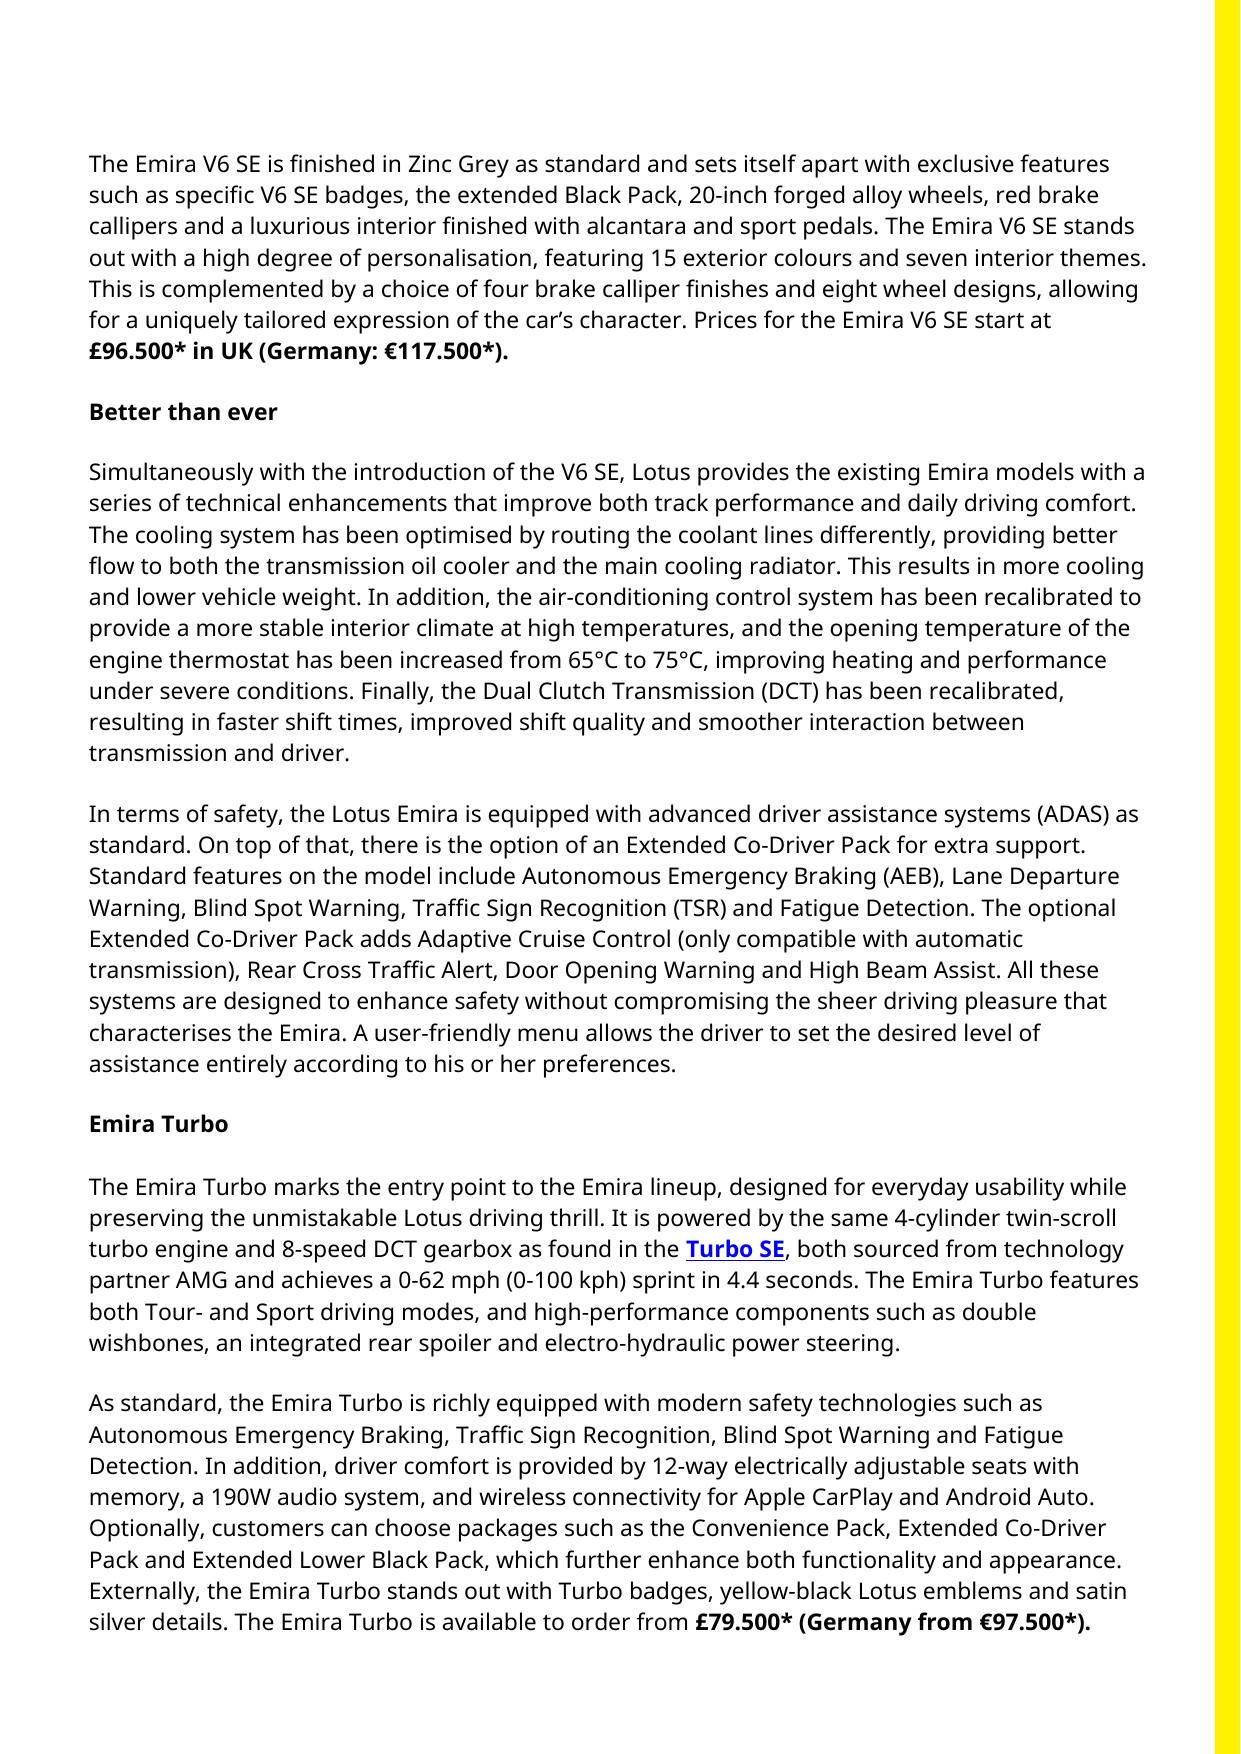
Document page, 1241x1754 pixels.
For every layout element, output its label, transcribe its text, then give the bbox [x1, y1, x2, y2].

text In terms of safety, the Lotus Emira is equipped with advanced driver assistance systems (ADAS) as standard. On top of that, there is the option of an Extended Co-Driver Pack for extra support. Standard features on the model include Autonomous Emergency Braking (AEB), Lane Departure Warning, Blind Spot Warning, Traffic Sign Recognition (TSR) and Fatigue Detection. The optional Extended Co-Driver Pack adds Adaptive Cruise Control (only compatible with automatic transmission), Rear Cross Traffic Alert, Door Opening Warning and High Beam Assist. All these systems are designed to enhance safety without compromising the sheer driving pleasure that characterises the Emira. A user-friendly menu allows the driver to set the desired level of assistance entirely according to his or her preferences. [89, 798, 1152, 1079]
text Better than ever [89, 396, 1152, 427]
text Emira Turbo The Emira Turbo marks the entry point to the Emira lineup, designed for everyday usability while preserving the unmistakable Lotus driving thrill. It is powered by the same 4-cylinder twin-scroll turbo engine and 8-speed DCT gearbox as found in the Turbo SE, both sourced from technology partner AMG and achieves a 0-62 mph (0-100 kph) sprint in 4.4 seconds. The Emira Turbo features both Tour- and Sport driving modes, and high-performance components such as double wishbones, an integrated rear spoiler and electro-hydraulic power steering. [89, 1108, 1152, 1358]
text The Emira V6 SE is finished in Zinc Grey as standard and sets itself apart with exclusive features such as specific V6 SE badges, the extended Black Pack, 20-inch forged alloy wheels, red brake callipers and a luxurious interior finished with alcantara and sport pedals. The Emira V6 SE stands out with a high degree of personalisation, featuring 15 exterior colours and seven interior themes. [89, 148, 1152, 273]
text This is complemented by a choice of four brake calliper finishes and eight wheel designs, allowing for a uniquely tailored expression of the car’s character. Prices for the Emira V6 SE start at £96.500* in UK (Germany: €117.500*). [89, 273, 1152, 366]
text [89, 1387, 1152, 1637]
text Simultaneously with the introduction of the V6 SE, Lotus provides the existing Emira models with a series of technical enhancements that improve both track performance and daily driving comfort. The cooling system has been optimised by routing the coolant lines differently, providing better flow to both the transmission oil cooler and the main cooling radiator. This results in more cooling and lower vehicle weight. In addition, the air-conditioning control system has been recalibrated to provide a more stable interior climate at high temperatures, and the opening temperature of the engine thermostat has been increased from 65°C to 75°C, improving heating and performance under severe conditions. Finally, the Dual Clutch Transmission (DCT) has been recalibrated, resulting in faster shift times, improved shift quality and smoother interaction between transmission and driver. [89, 456, 1152, 768]
